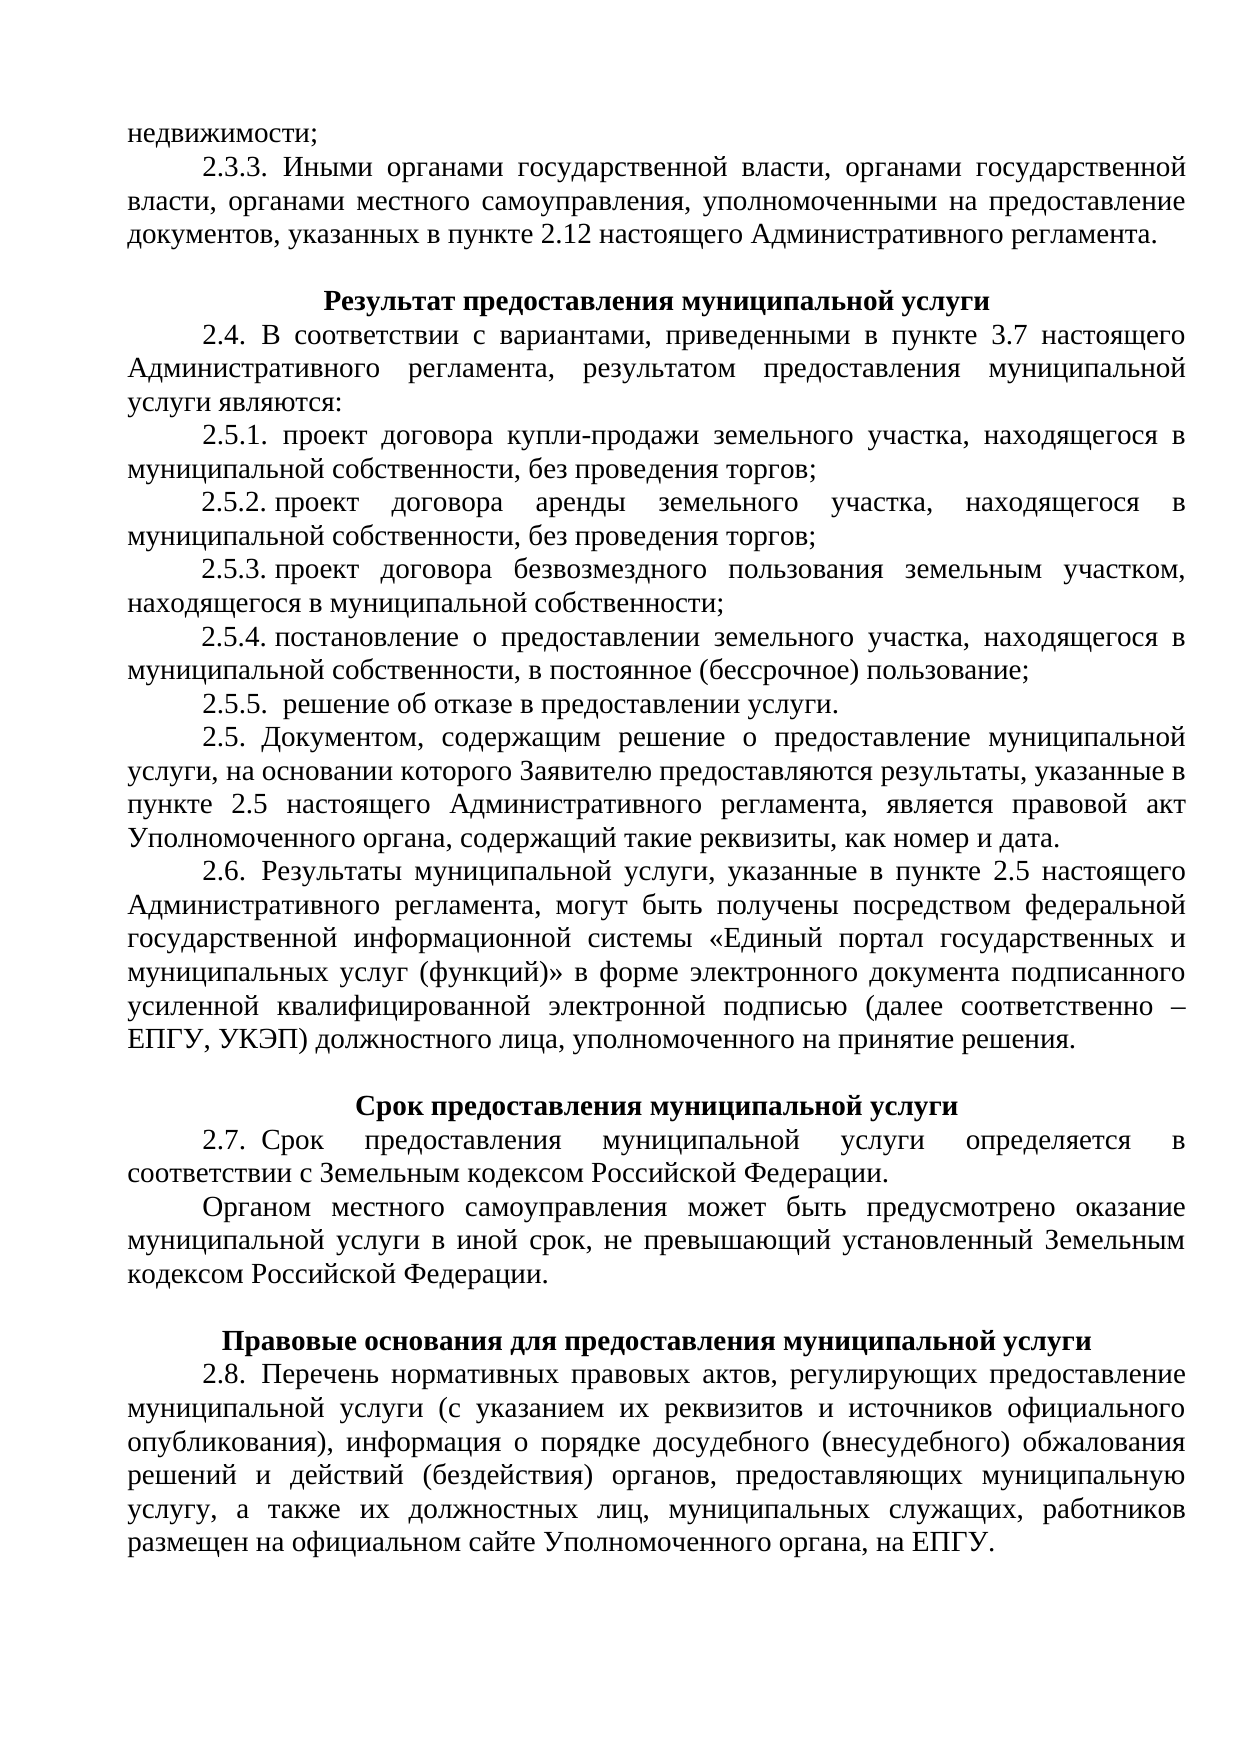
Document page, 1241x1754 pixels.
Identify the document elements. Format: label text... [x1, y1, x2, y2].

list Документом, содержащим решение о предоставление муниципальной услуги, на основании которого Заявителю предоставляются результаты, указанные в пункте 2.5 настоящего Административного регламента, является правовой акт Уполномоченного органа, содержащий такие реквизиты, как номер и дата. [127, 719, 1187, 853]
list проект договора купли-продажи земельного участка, находящегося в муниципальной собственности, без проведения торгов; [127, 417, 1187, 484]
list решение об отказе в предоставлении услуги. [127, 686, 1187, 719]
text Органом местного самоуправления может быть предусмотрено оказание муниципальной услуги в иной срок, не превышающий установленный Земельным кодексом Российской Федерации. [127, 1189, 1187, 1289]
text Правовые основания для предоставления муниципальной услуги [127, 1323, 1187, 1357]
text Срок предоставления муниципальной услуги [127, 1088, 1187, 1122]
text Результат предоставления муниципальной услуги [127, 283, 1187, 317]
list проект договора аренды земельного участка, находящегося в муниципальной собственности, без проведения торгов; [127, 484, 1187, 552]
list Иными органами государственной власти, органами государственной власти, органами местного самоуправления, уполномоченными на предоставление документов, указанных в пункте 2.12 настоящего Административного регламента. [127, 149, 1187, 250]
list постановление о предоставлении земельного участка, находящегося в муниципальной собственности, в постоянное (бессрочное) пользование; [127, 619, 1187, 686]
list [127, 116, 1187, 149]
list Срок предоставления муниципальной услуги определяется в соответствии с Земельным кодексом Российской Федерации. [127, 1122, 1187, 1189]
list Перечень нормативных правовых актов, регулирующих предоставление муниципальной услуги (с указанием их реквизитов и источников официального опубликования), информация о порядке досудебного (внесудебного) обжалования решений и действий (бездействия) органов, предоставляющих муниципальную услугу, а также их должностных лиц, муниципальных служащих, работников размещен на официальном сайте Уполномоченного органа, на ЕПГУ. [127, 1357, 1187, 1558]
list Результаты муниципальной услуги, указанные в пункте 2.5 настоящего Административного регламента, могут быть получены посредством федеральной государственной информационной системы «Единый портал государственных и муниципальных услуг (функций)» в форме электронного документа подписанного усиленной квалифицированной электронной подписью (далее соответственно – ЕПГУ, УКЭП) должностного лица, уполномоченного на принятие решения. [127, 853, 1187, 1055]
list В соответствии с вариантами, приведенными в пункте 3.7 настоящего Административного регламента, результатом предоставления муниципальной услуги являются: [127, 317, 1187, 417]
list проект договора безвозмездного пользования земельным участком, находящегося в муниципальной собственности; [127, 552, 1187, 619]
